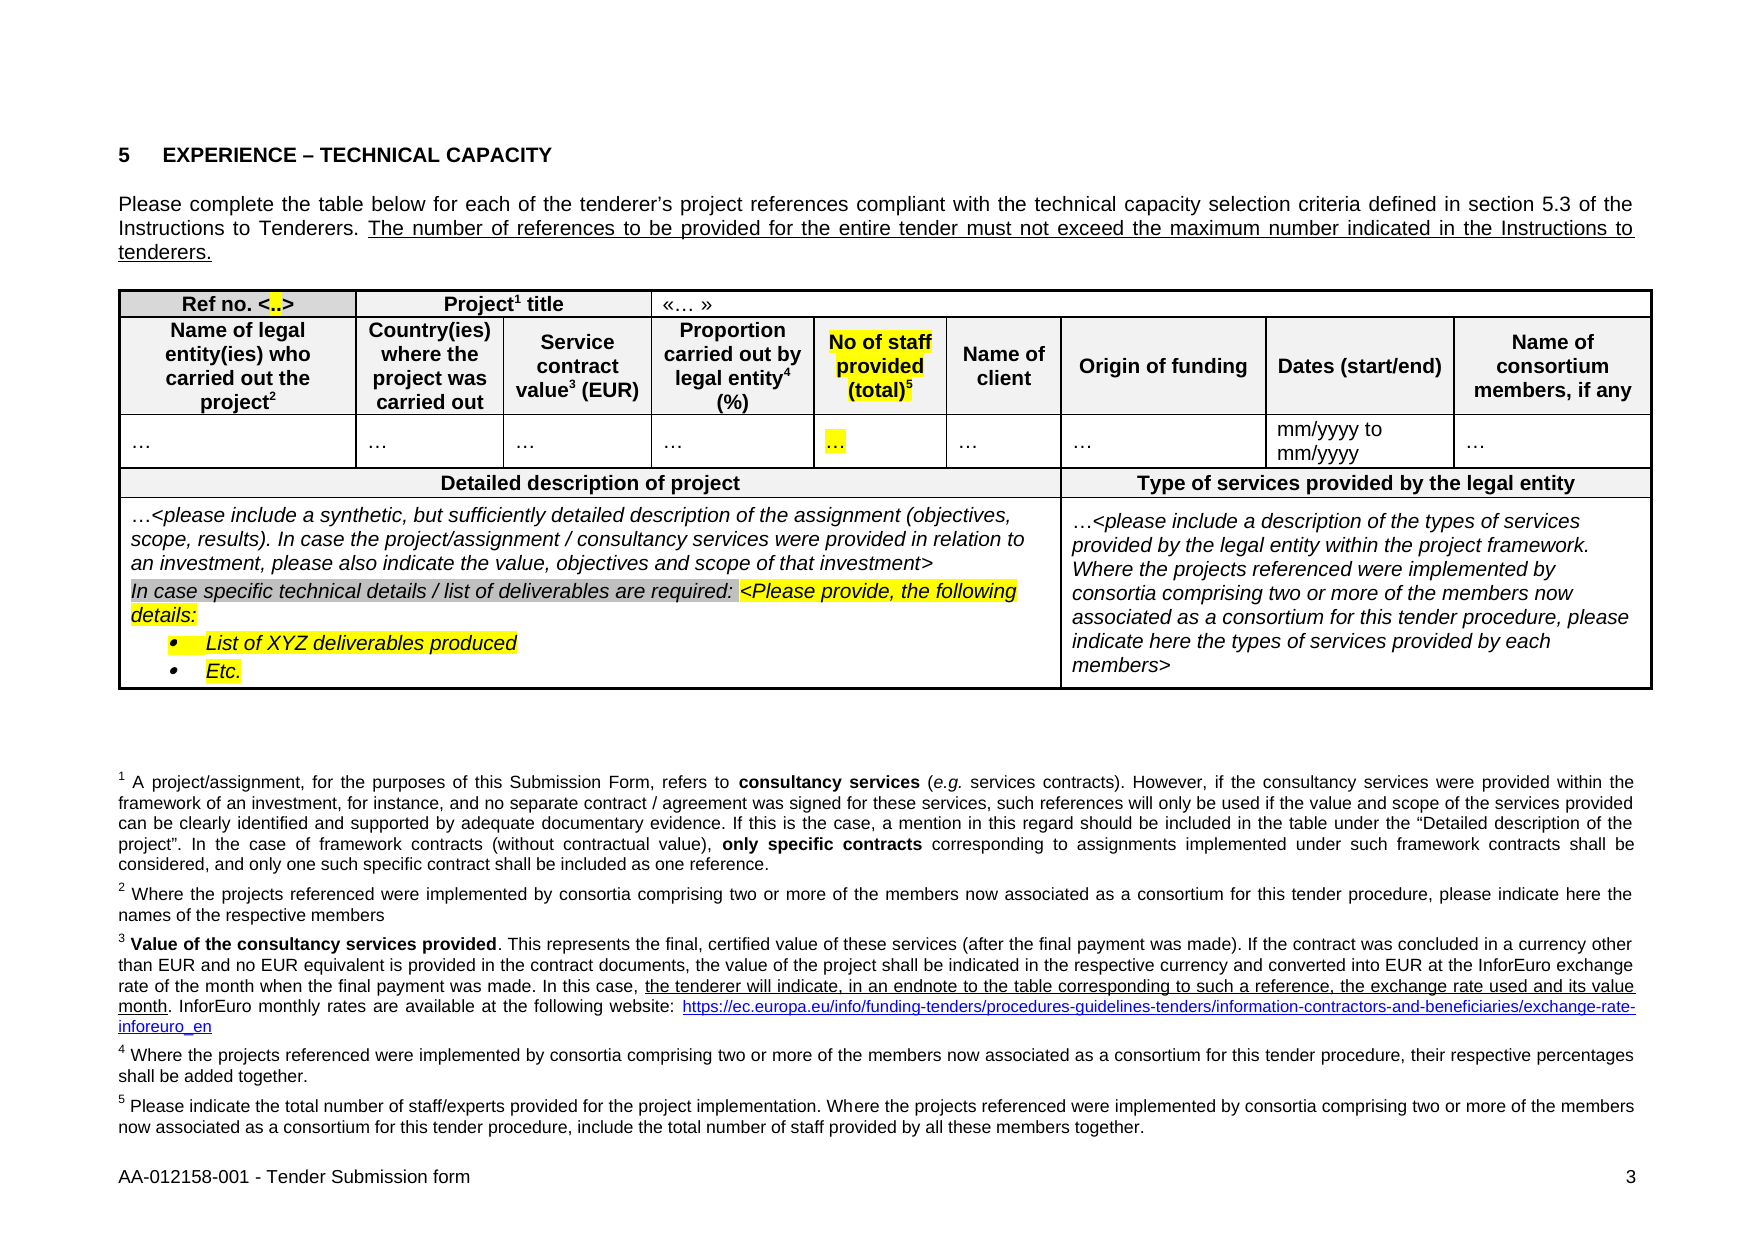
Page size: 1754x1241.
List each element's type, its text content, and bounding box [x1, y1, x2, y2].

table_header Ref no. <..> [282, 292, 355, 316]
table_cell mm/yyyy to mm/yyyy [1267, 415, 1453, 467]
table_cell Detailed description of project [121, 469, 1060, 497]
table_cell … [121, 415, 355, 467]
table_cell Origin of funding [1062, 318, 1265, 413]
table_cell …<please include a synthetic, but sufficiently detailed description of the assignment (objectives, scope, results). In case the project/assignment / consultancy services were provided in relation to an investment, please also indicate the value, objectives and scope of that investment> In case specific technical details / list of deliverables are required: <Please provide, the following details: List of XYZ deliverables produced Etc. [121, 498, 1060, 687]
table_cell Name of consortium members, if any [1455, 318, 1650, 413]
table_cell … [1062, 415, 1265, 467]
table_cell … [815, 415, 946, 467]
table_cell Service contract value (EUR) [504, 318, 651, 413]
table_header «… » [652, 292, 1650, 316]
table_cell … [357, 415, 503, 467]
table_cell … [1455, 415, 1650, 467]
table_cell Name of legal entity(ies) who carried out the project [121, 318, 355, 413]
table_header Project title [357, 292, 651, 316]
table_cell Proportion carried out by legal entity (%) [652, 318, 813, 413]
text 5 EXPERIENCE – TECHNICAL CAPACITY [118, 143, 1636, 167]
table_cell Country(ies) where the project was carried out [357, 318, 503, 413]
table_cell No of staff provided (total) [815, 318, 946, 413]
table_cell Dates (start/end) [1267, 318, 1453, 413]
text Please complete the table below for each of the tenderer’s project references compliant with the technical capacity selection criteria defined in section 5.3 of the Instructions to Tenderers. The number of references to be provided for the entire tender must not exceed the maximum number indicated in the Instructions to tenderers. [118, 192, 1636, 264]
table_cell Name of client [947, 318, 1060, 413]
table_cell Type of services provided by the legal entity [1062, 469, 1650, 497]
table_cell … [652, 415, 813, 467]
table_header Ref no. <..> [121, 292, 270, 316]
table_cell … [504, 415, 651, 467]
table_cell … [947, 415, 1060, 467]
table_cell …<please include a description of the types of services provided by the legal entity within the project framework. Where the projects referenced were implemented by consortia comprising two or more of the members now associated as a consortium for this tender procedure, please indicate here the types of services provided by each members> [1062, 498, 1650, 687]
